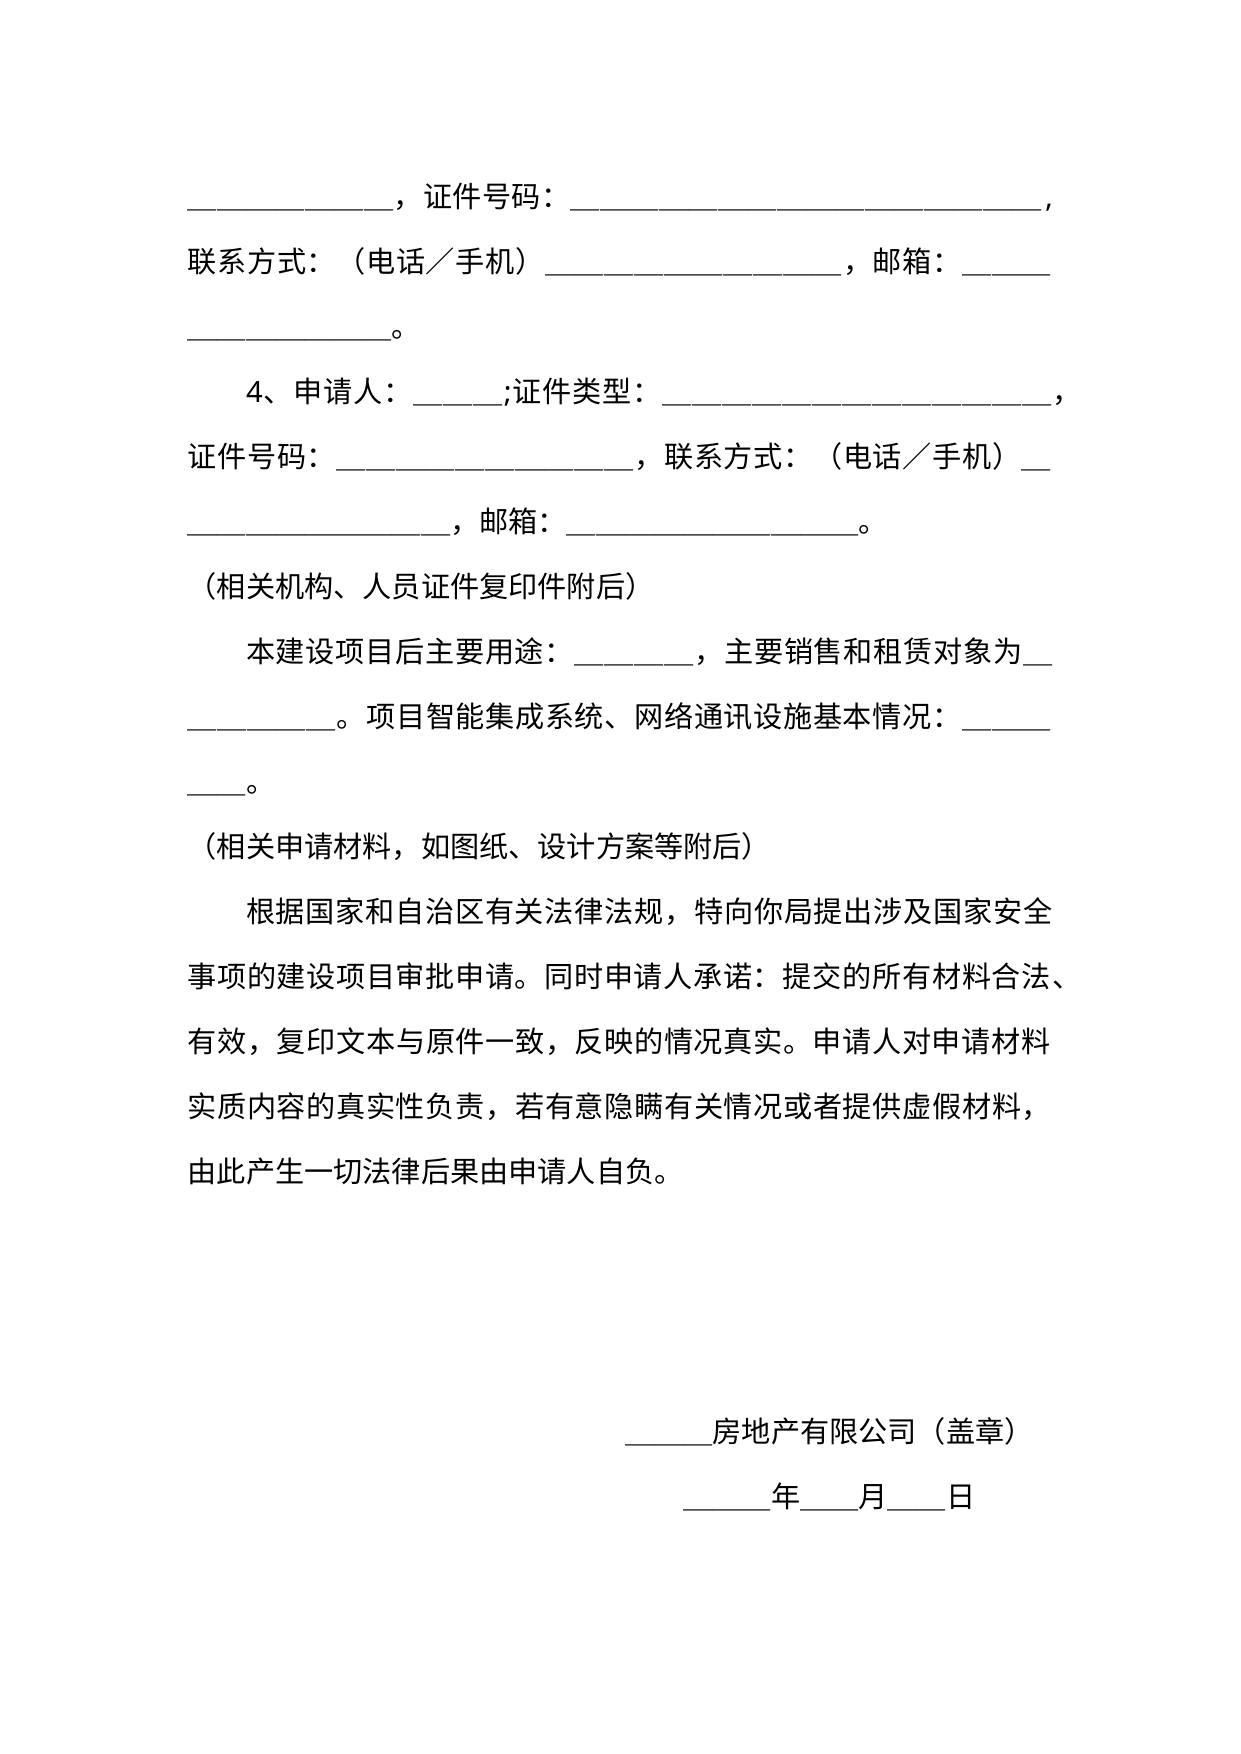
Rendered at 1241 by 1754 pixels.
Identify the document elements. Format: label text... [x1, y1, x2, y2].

list 本建设项目后主要用途：＿＿＿＿，主要销售和租赁对象为＿＿＿＿＿＿。项目智能集成系统、网络通讯设施基本情况：＿＿＿＿＿。 [187, 617, 1053, 812]
list 根据国家和自治区有关法律法规，特向你局提出涉及国家安全事项的建设项目审批申请。同时申请人承诺：提交的所有材料合法、有效，复印文本与原件一致，反映的情况真实。申请人对申请材料实质内容的真实性负责，若有意隐瞒有关情况或者提供虚假材料，由此产生一切法律后果由申请人自负。 [187, 877, 1053, 1202]
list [187, 162, 1053, 357]
list ＿＿＿年＿＿月＿＿日 [187, 1462, 1053, 1527]
list ＿＿＿房地产有限公司（盖章） [187, 1397, 1053, 1462]
list （相关申请材料，如图纸、设计方案等附后） [187, 812, 1053, 877]
list （相关机构、人员证件复印件附后） [187, 552, 1053, 617]
list 4、申请人：＿＿＿;证件类型：＿＿＿＿＿＿＿＿＿＿＿＿＿，证件号码：＿＿＿＿＿＿＿＿＿＿，联系方式：（电话／手机）＿＿＿＿＿＿＿＿＿＿，邮箱：＿＿＿＿＿＿＿＿＿＿。 [187, 357, 1053, 552]
